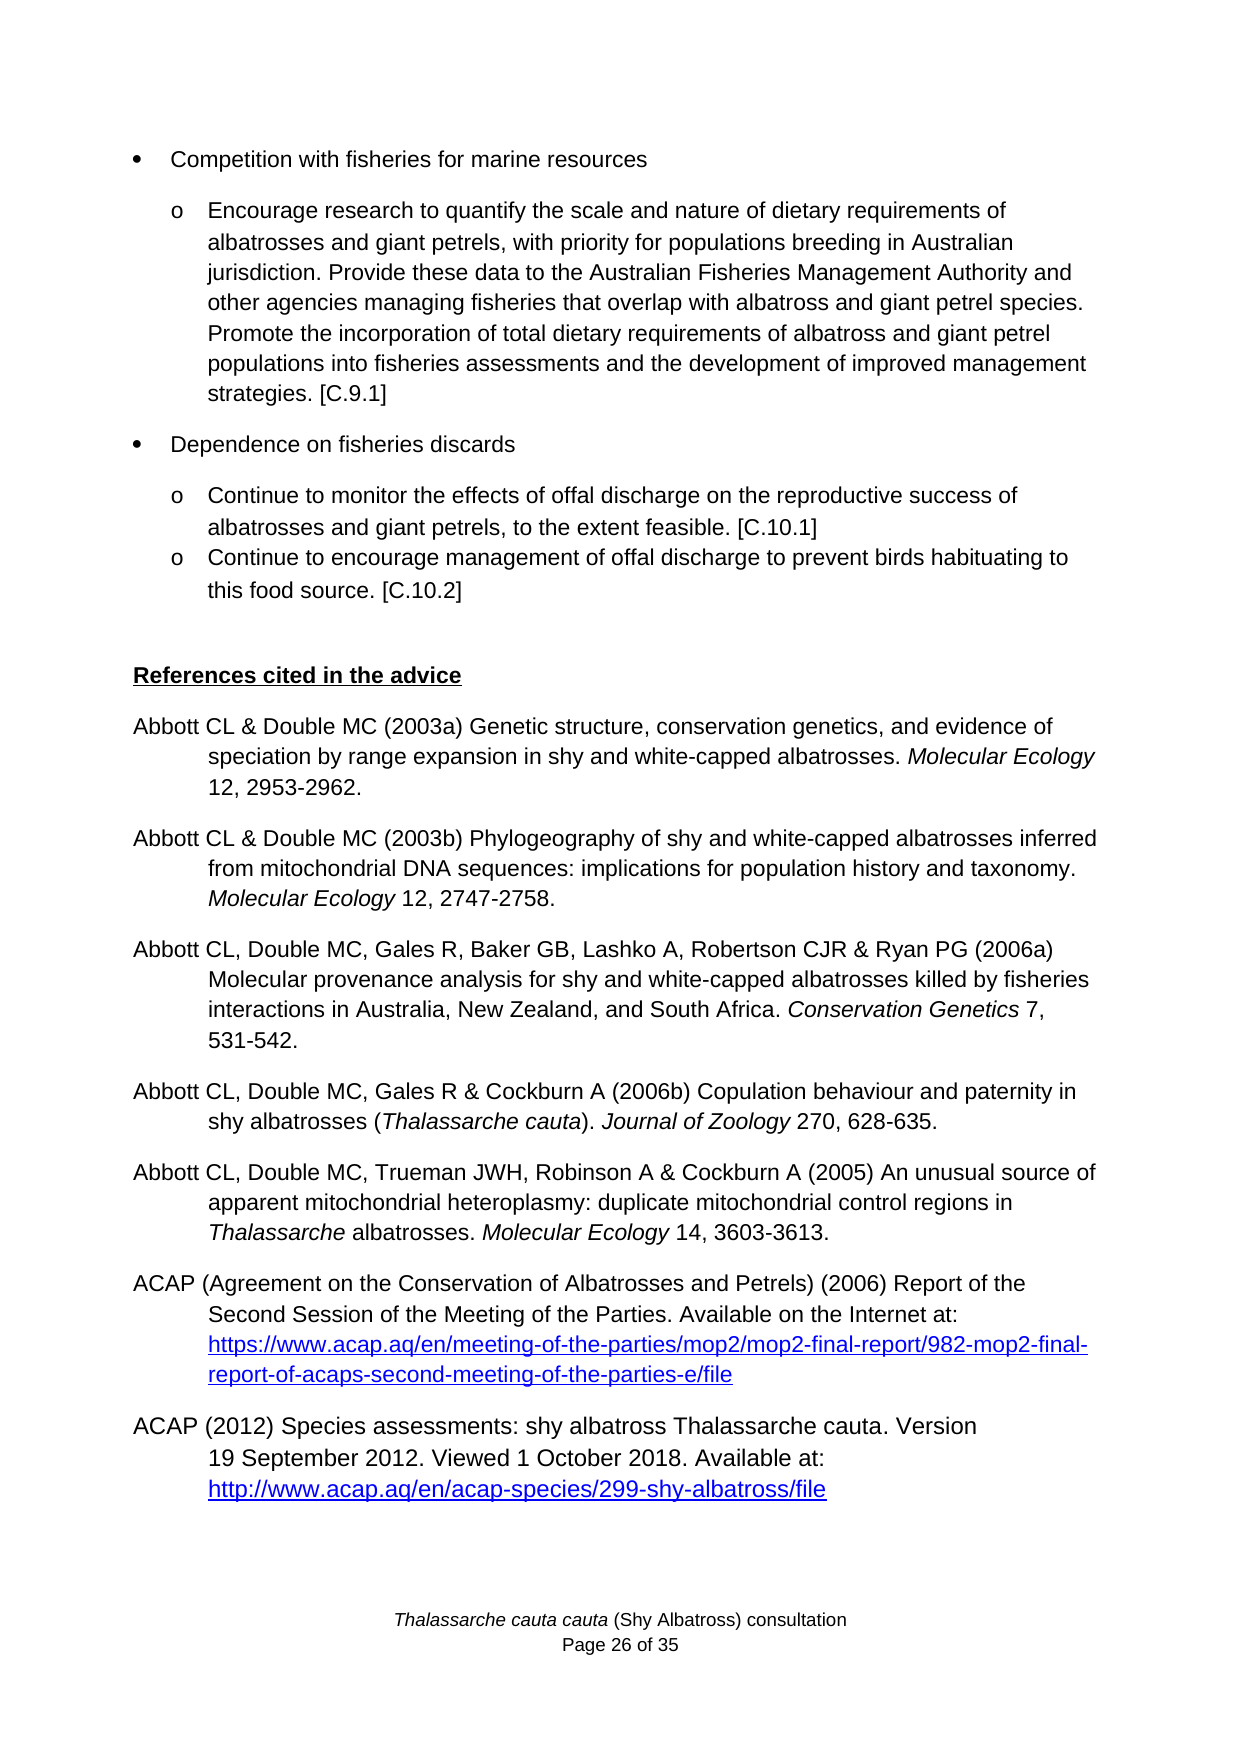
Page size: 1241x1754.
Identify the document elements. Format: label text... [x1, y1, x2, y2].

list Competition with fisheries for marine resources [133, 146, 1107, 172]
list Continue to encourage management of offal discharge to prevent birds habituating to this food source. [C.10.2] [170, 544, 1107, 603]
list Dependence on fisheries discards [133, 431, 1107, 457]
list Continue to monitor the effects of offal discharge on the reproductive success of albatrosses and giant petrels, to the extent feasible. [C.10.1] [170, 482, 1107, 541]
text ACAP (Agreement on the Conservation of Albatrosses and Petrels) (2006) Report of the Second Session of the Meeting of the Parties. Available on the Internet at: https://www.acap.aq/en/meeting-of-the-parties/mop2/mop2-final-report/982-mop2-final-report-of-acaps-second-meeting-of-the-parties-e/file [133, 1270, 1107, 1387]
text ACAP (2012) Species assessments: shy albatross Thalassarche cauta. Version 19 September 2012. Viewed 1 October 2018. Available at: http://www.acap.aq/en/acap-species/299-shy-albatross/file [133, 1412, 1107, 1503]
text Abbott CL & Double MC (2003b) Phylogeography of shy and white-capped albatrosses inferred from mitochondrial DNA sequences: implications for population history and taxonomy. Molecular Ecology 12, 2747-2758. [133, 824, 1107, 911]
list Encourage research to quantify the scale and nature of dietary requirements of albatrosses and giant petrels, with priority for populations breeding in Australian jurisdiction. Provide these data to the Australian Fisheries Management Authority and other agencies managing fisheries that overlap with albatross and giant petrel species. Promote the incorporation of total dietary requirements of albatross and giant petrel populations into fisheries assessments and the development of improved management strategies. [C.9.1] [170, 197, 1107, 406]
text Abbott CL, Double MC, Gales R, Baker GB, Lashko A, Robertson CJR & Ryan PG (2006a) Molecular provenance analysis for shy and white-capped albatrosses killed by fisheries interactions in Australia, New Zealand, and South Africa. Conservation Genetics 7, 531-542. [133, 936, 1107, 1053]
text References cited in the advice [133, 662, 1107, 688]
text Abbott CL & Double MC (2003a) Genetic structure, conservation genetics, and evidence of speciation by range expansion in shy and white-capped albatrosses. Molecular Ecology 12, 2953-2962. [133, 713, 1107, 800]
text Abbott CL, Double MC, Gales R & Cockburn A (2006b) Copulation behaviour and paternity in shy albatrosses (Thalassarche cauta). Journal of Zoology 270, 628-635. [133, 1078, 1107, 1134]
text Abbott CL, Double MC, Trueman JWH, Robinson A & Cockburn A (2005) An unusual source of apparent mitochondrial heteroplasmy: duplicate mitochondrial control regions in Thalassarche albatrosses. Molecular Ecology 14, 3603-3613. [133, 1159, 1107, 1246]
